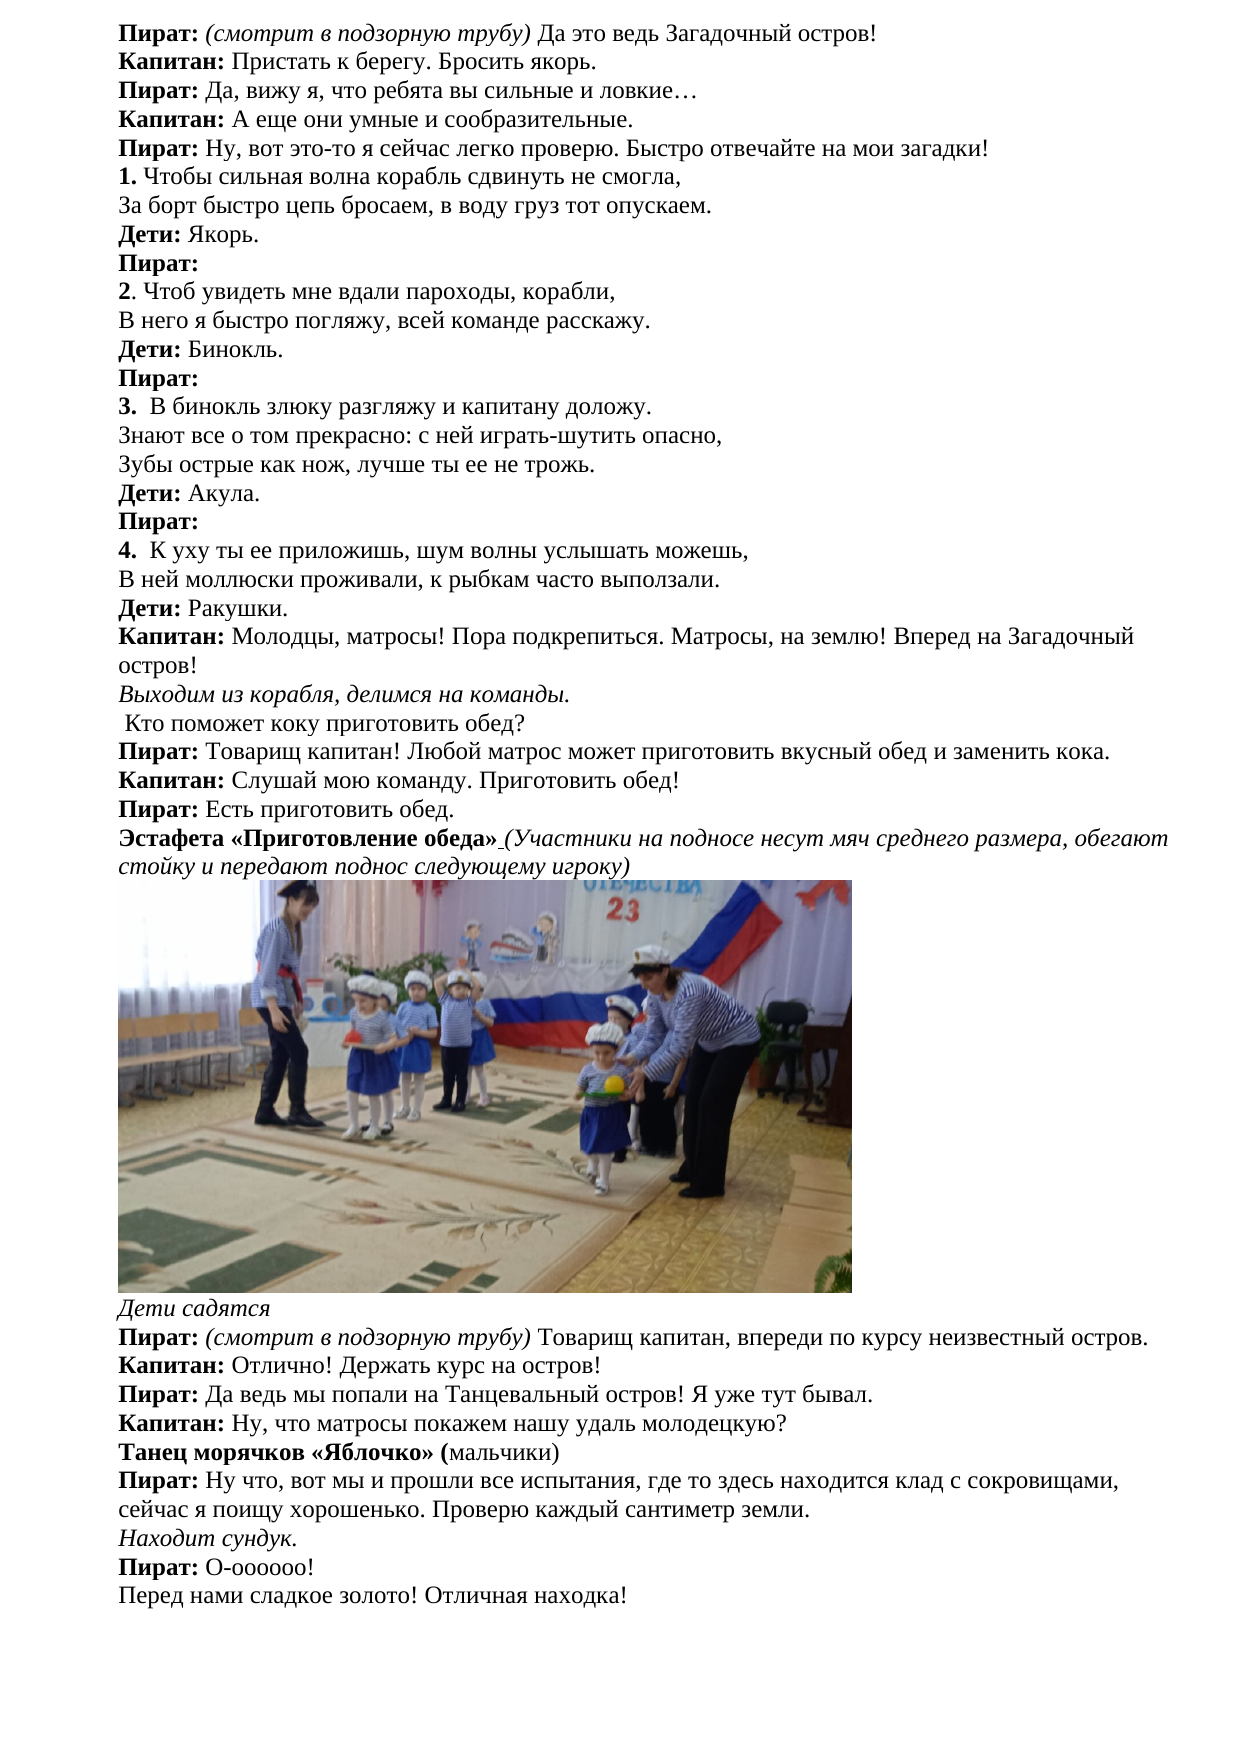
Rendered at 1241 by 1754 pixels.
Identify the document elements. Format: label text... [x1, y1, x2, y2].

text Пират: Да, вижу я, что ребята вы сильные и ловкие… Капитан: А еще они умные и сообразительные. Пират: Ну, вот это-то я сейчас легко проверю. Быстро отвечайте на мои загадки! 1. Чтобы сильная волна корабль сдвинуть не смогла, За борт быстро цепь бросаем, в воду груз тот опускаем. Дети: Якорь. Пират: [118, 75, 1181, 276]
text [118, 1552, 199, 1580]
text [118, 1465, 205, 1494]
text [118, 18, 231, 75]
picture [118, 880, 852, 1293]
text Пират: Да ведь мы попали на Танцевальный остров! Я уже тут бывал. Капитан: Ну, что матросы покажем нашу удаль молодецкую? Танец морячков «Яблочко» (мальчики) [118, 1379, 1181, 1465]
text 4. К уху ты ее приложишь, шум волны услышать можешь, В ней моллюски проживали, к рыбкам часто выползали. Дети: Ракушки. Капитан: Молодцы, матросы! Пора подкрепиться. Матросы, на землю! Вперед на Загадочный остров! Выходим из корабля, делимся на команды. Кто поможет коку приготовить обед? Пират: Товарищ капитан! Любой матрос может приготовить вкусный обед и заменить кока. Капитан: Слушай мою команду. Приготовить обед! Пират: Есть приготовить обед. Эстафета «Приготовление обеда» (Участники на подносе несут мяч среднего размера, обегают стойку и передают поднос следующему игроку) [118, 535, 1181, 880]
text 2. Чтоб увидеть мне вдали пароходы, корабли, В него я быстро погляжу, всей команде расскажу. Дети: Бинокль. Пират: [118, 276, 1181, 391]
text 3. В бинокль злюку разгляжу и капитану доложу. Знают все о том прекрасно: с ней играть-шутить опасно, Зубы острые как нож, лучше ты ее не трожь. Дети: Акула. Пират: [118, 391, 1181, 535]
text Дети садятся Пират: (смотрит в подзорную трубу) Товарищ капитан, впереди по курсу неизвестный остров. Капитан: Отлично! Держать курс на остров! [271, 1293, 1181, 1379]
